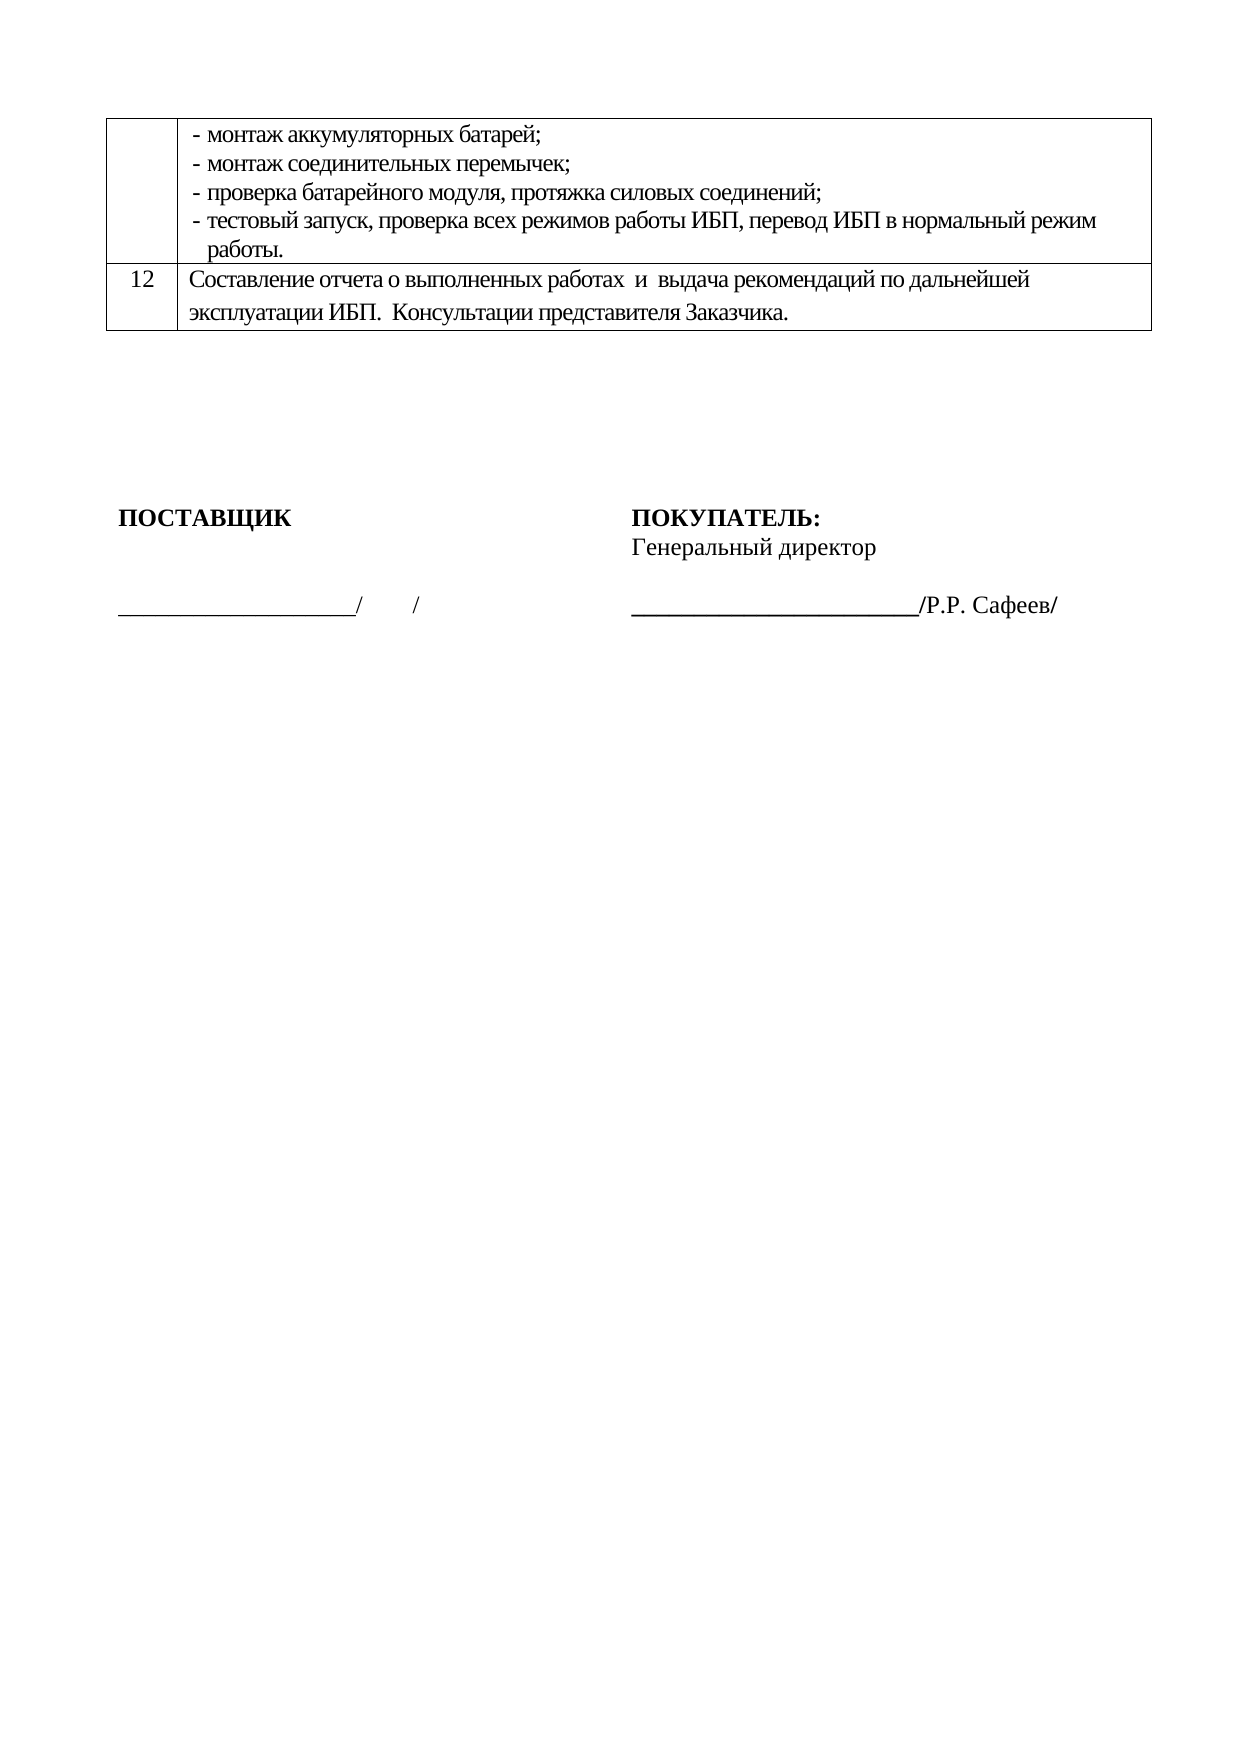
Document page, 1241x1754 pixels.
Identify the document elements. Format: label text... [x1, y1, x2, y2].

table_header ПОСТАВЩИК ___________________/ / [107, 504, 620, 618]
table_cell 12 [107, 264, 177, 330]
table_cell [178, 119, 1151, 263]
table_header ПОКУПАТЕЛЬ: Генеральный директор _______________________/Р.Р. Сафеев/ [620, 504, 1133, 618]
table_cell 11 [107, 119, 177, 263]
table_cell Составление отчета о выполненных работах и выдача рекомендаций по дальнейшей эксплуатации ИБП. Консультации представителя Заказчика. [178, 264, 1151, 330]
